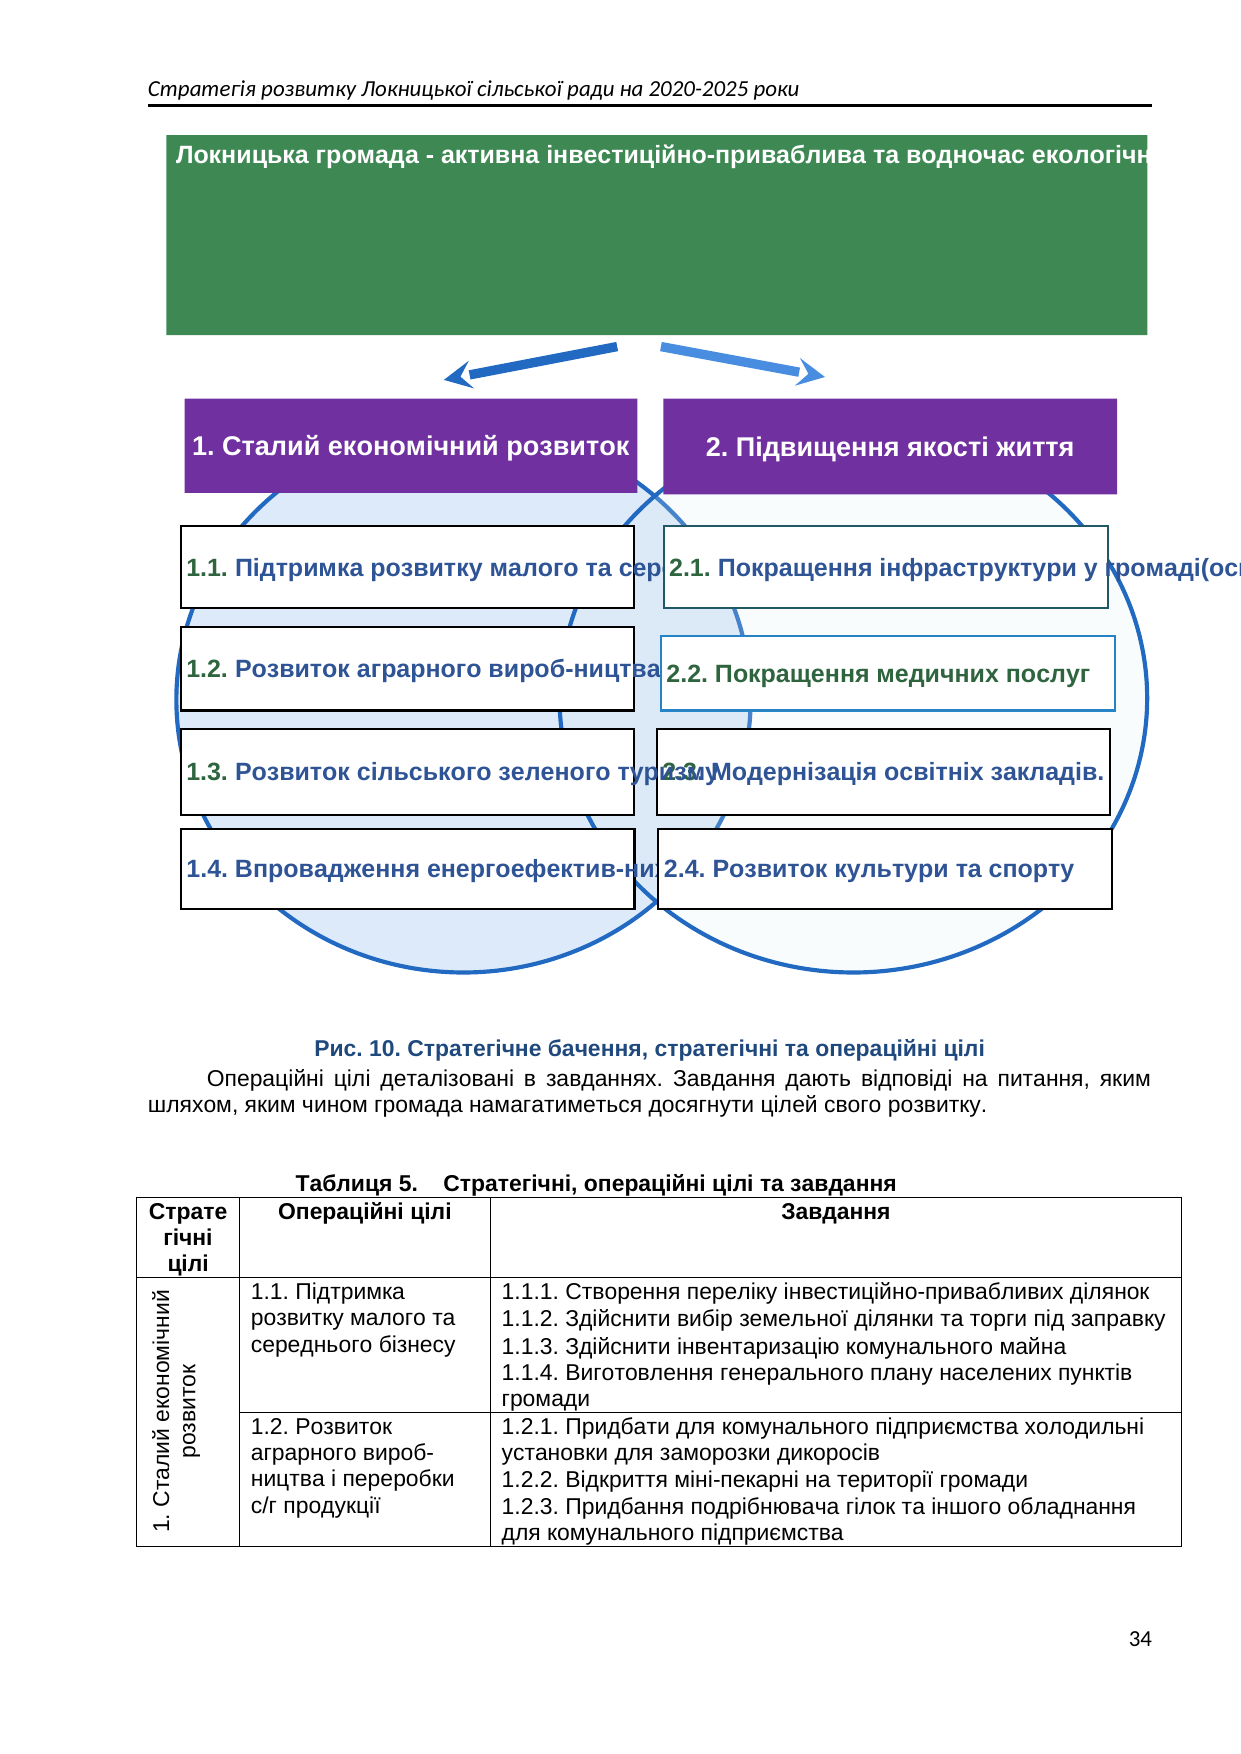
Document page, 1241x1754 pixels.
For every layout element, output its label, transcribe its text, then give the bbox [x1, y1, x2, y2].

title Таблиця 5. Стратегічні, операційні цілі та завдання [295, 1170, 1152, 1197]
table_header Стратегічні цілі [137, 1198, 239, 1277]
table_header Завдання [491, 1198, 1181, 1277]
table_header Операційні цілі [240, 1198, 490, 1277]
table_cell 1.1. Підтримка розвитку малого та середнього бізнесу [240, 1278, 490, 1412]
table_cell 1.1.2. Здійснити вибір земельної ділянки та торги під заправку [491, 1304, 1181, 1332]
table_cell 1.1.3. Здійснити інвентаризацію комунального майна 1.1.4. Виготовлення генерального плану населених пунктів громади [491, 1332, 1181, 1412]
table_cell 1.2.1. Придбати для комунального підприємства холодильні установки для заморозки дикоросів [491, 1413, 1181, 1465]
text Операційні цілі деталізовані в завданнях. Завдання дають відповіді на питання, яким шляхом, яким чином громада намагатиметься досягнути цілей свого розвитку. [148, 1065, 1152, 1118]
text Рис. 10. Стратегічне бачення, стратегічні та операційні цілі [148, 1035, 1152, 1061]
table_cell 1. Сталий економічний розвиток [137, 1278, 239, 1546]
table_cell 1.1.1. Створення переліку інвестиційно-привабливих ділянок [491, 1278, 1181, 1304]
table_cell 1.2. Розвиток аграрного вироб-ництва і переробки с/г продукції [240, 1413, 490, 1546]
table_cell 1.2.2. Відкриття міні-пекарні на території громади 1.2.3. Придбання подрібнювача гілок та іншого обладнання для комунального підприємства [491, 1465, 1181, 1546]
